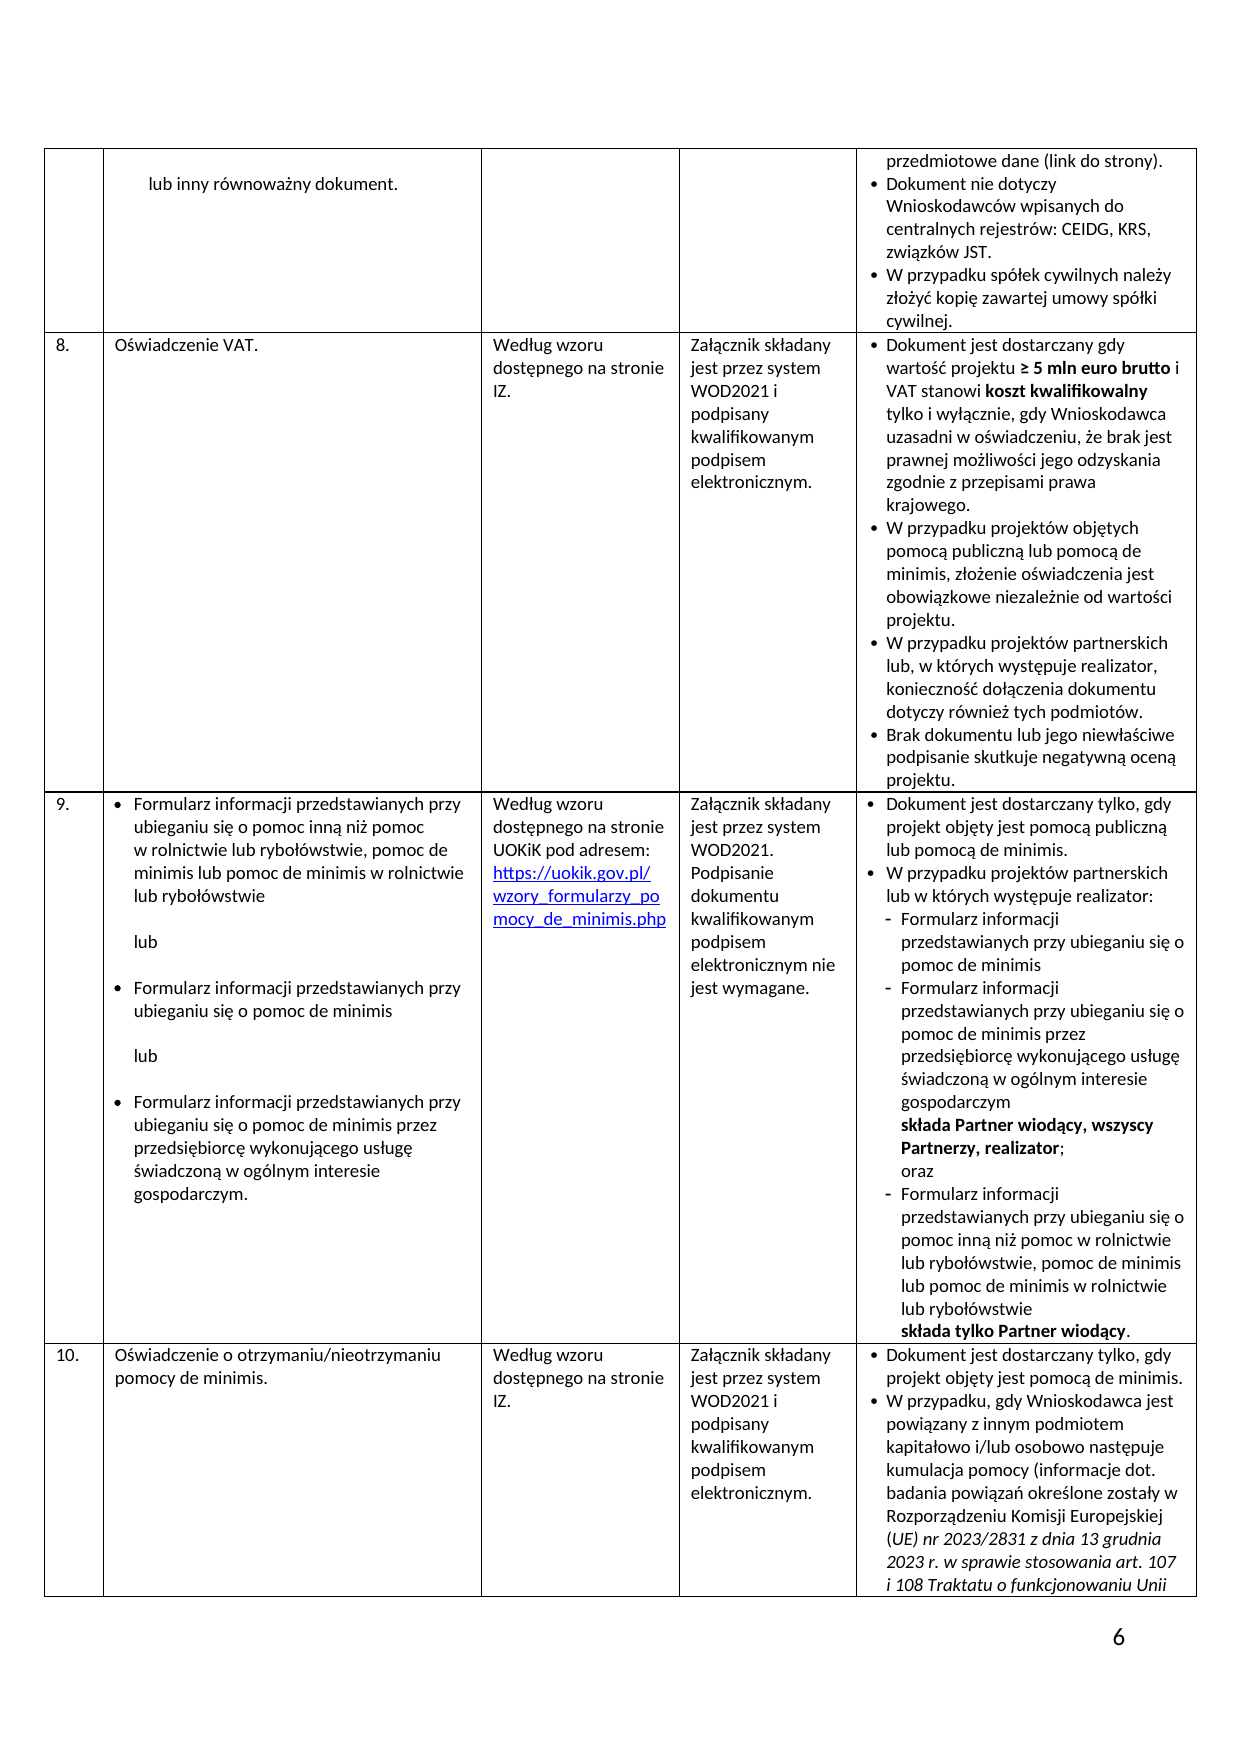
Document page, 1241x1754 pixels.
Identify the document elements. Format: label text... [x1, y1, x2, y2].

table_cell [680, 149, 856, 332]
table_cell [857, 1344, 1196, 1596]
table_cell Według wzoru dostępnego na stronie IZ. [482, 333, 679, 791]
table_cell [104, 1344, 481, 1596]
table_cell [857, 149, 1196, 332]
table_cell 10. [45, 1344, 103, 1596]
table_cell 9. [45, 793, 103, 1342]
table_cell Według wzoru dostępnego na stronie UOKiK pod adresem: https://uokik.gov.pl/wzory_formularzy_pomocy_de_minimis.php [482, 793, 679, 1342]
table_cell 7. [45, 149, 103, 332]
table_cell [680, 1344, 856, 1596]
table_cell Dokument jest dostarczany gdy wartość projektu ≥ 5 mln euro brutto i VAT stanowi koszt kwalifikowalny tylko i wyłącznie, gdy Wnioskodawca uzasadni w oświadczeniu, że brak jest prawnej możliwości jego odzyskania zgodnie z przepisami prawa krajowego. W przypadku projektów objętych pomocą publiczną lub pomocą de minimis, złożenie oświadczenia jest obowiązkowe niezależnie od wartości projektu. W przypadku projektów partnerskich lub, w których występuje realizator, konieczność dołączenia dokumentu dotyczy również tych podmiotów. Brak dokumentu lub jego niewłaściwe podpisanie skutkuje negatywną oceną projektu. [857, 333, 1196, 791]
table_cell 8. [45, 333, 103, 791]
table_cell Załącznik składany jest przez system WOD2021. Podpisanie dokumentu kwalifikowanym podpisem elektronicznym nie jest wymagane. [680, 793, 856, 1342]
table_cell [104, 149, 481, 332]
table_cell Formularz informacji przedstawianych przy ubieganiu się o pomoc inną niż pomoc w rolnictwie lub rybołówstwie, pomoc de minimis lub pomoc de minimis w rolnictwie lub rybołówstwie lub Formularz informacji przedstawianych przy ubieganiu się o pomoc de minimis lub Formularz informacji przedstawianych przy ubieganiu się o pomoc de minimis przez przedsiębiorcę wykonującego usługę świadczoną w ogólnym interesie gospodarczym. [104, 793, 481, 1342]
table_cell Dokument jest dostarczany tylko, gdy projekt objęty jest pomocą publiczną lub pomocą de minimis. W przypadku projektów partnerskich lub w których występuje realizator: Formularz informacji przedstawianych przy ubieganiu się o pomoc de minimis Formularz informacji przedstawianych przy ubieganiu się o pomoc de minimis przez przedsiębiorcę wykonującego usługę świadczoną w ogólnym interesie gospodarczym składa Partner wiodący, wszyscy Partnerzy, realizator; oraz Formularz informacji przedstawianych przy ubieganiu się o pomoc inną niż pomoc w rolnictwie lub rybołówstwie, pomoc de minimis lub pomoc de minimis w rolnictwie lub rybołówstwie składa tylko Partner wiodący. [857, 793, 1196, 1342]
table_cell Oświadczenie VAT. [104, 333, 481, 791]
table_cell Załącznik składany jest przez system WOD2021 i podpisany kwalifikowanym podpisem elektronicznym. [680, 333, 856, 791]
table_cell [482, 149, 679, 332]
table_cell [482, 1344, 679, 1596]
